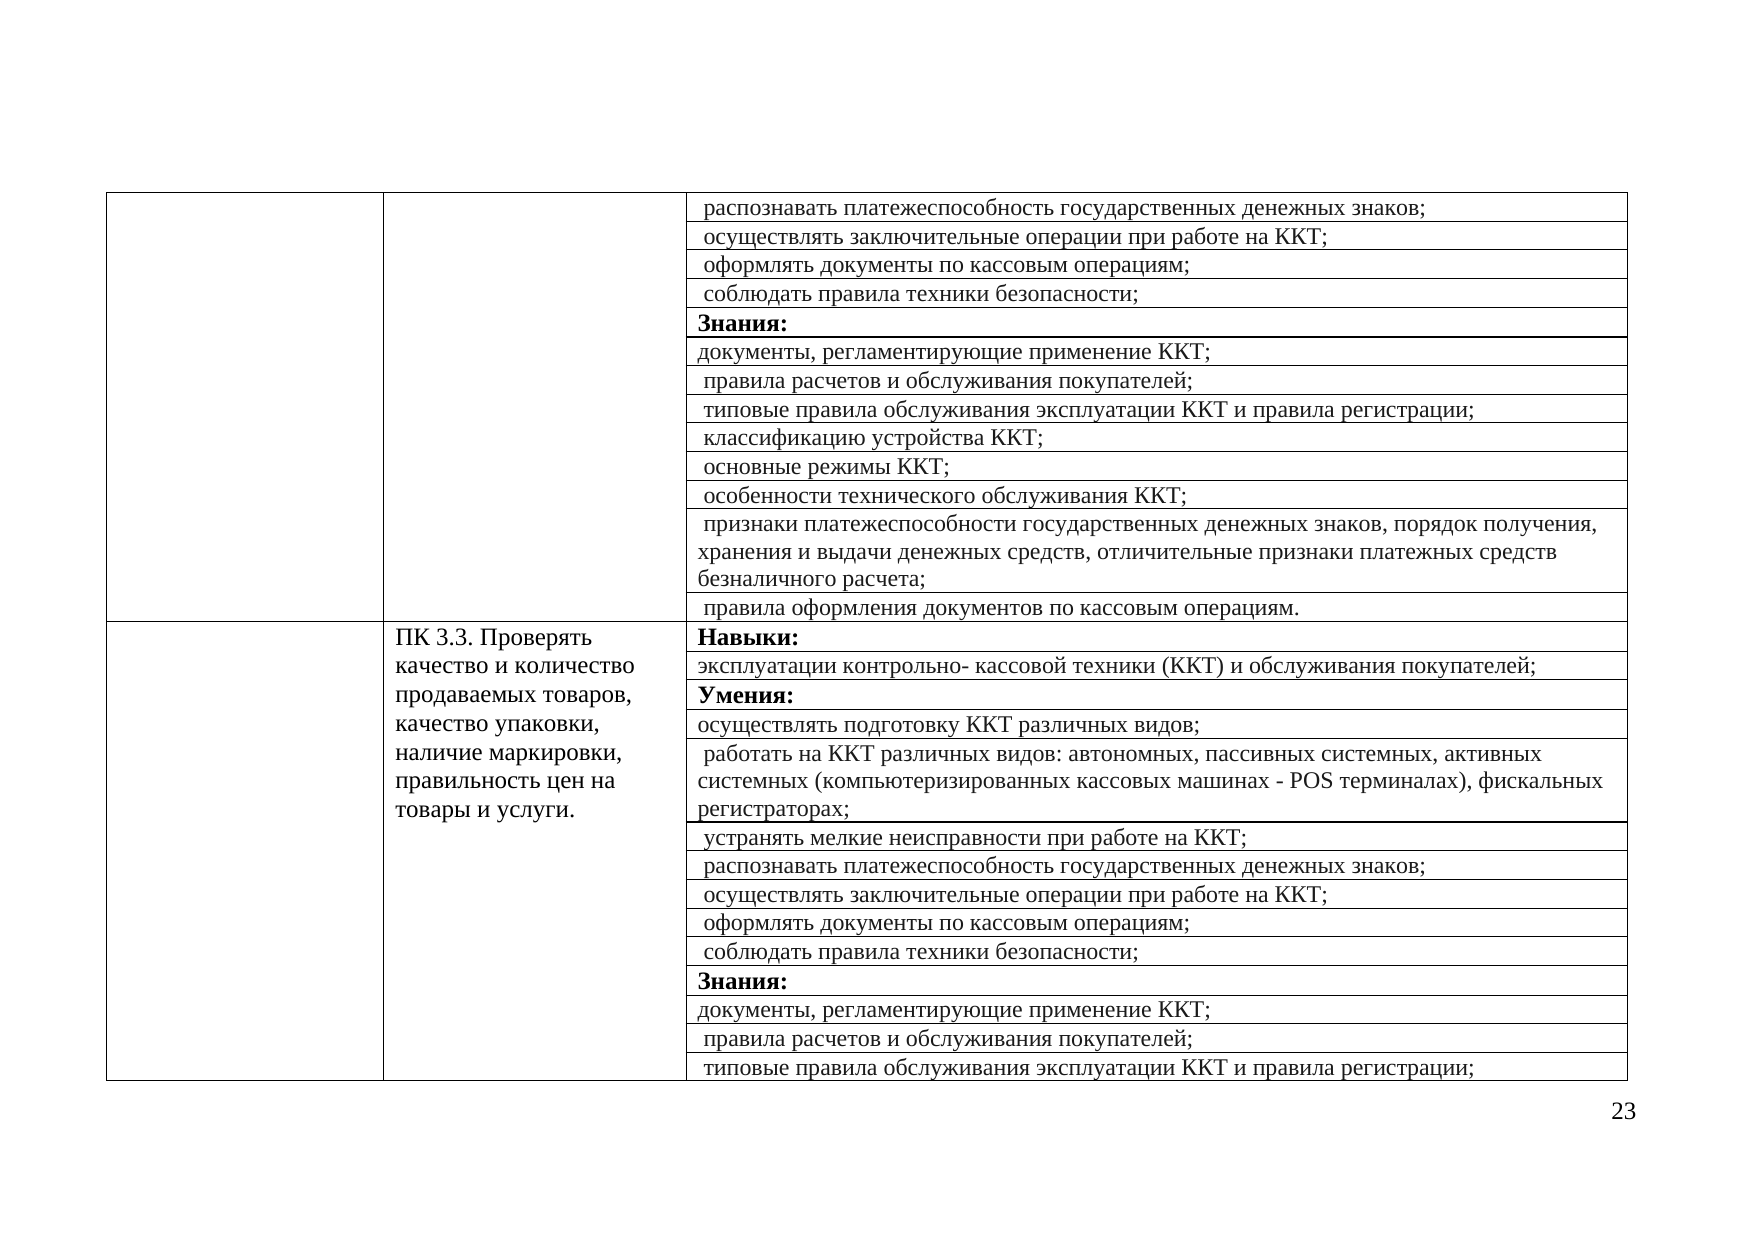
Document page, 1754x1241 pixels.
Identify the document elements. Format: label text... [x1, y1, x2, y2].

table_cell [107, 622, 383, 1080]
table_cell соблюдать правила техники безопасности; [687, 279, 1627, 307]
table_cell соблюдать правила техники безопасности; [687, 937, 1627, 965]
table_cell документы, регламентирующие применение ККТ; [687, 338, 1627, 365]
table_cell правила расчетов и обслуживания покупателей; [687, 366, 1627, 394]
table_cell признаки платежеспособности государственных денежных знаков, порядок получения, хранения и выдачи денежных средств, отличительные признаки платежных средств безналичного расчета; [687, 509, 1627, 592]
table_cell ПК 3.3. Проверять качество и количество продаваемых товаров, качество упаковки, наличие маркировки, правильность цен на товары и услуги. [384, 622, 686, 1080]
table_cell работать на ККТ различных видов: автономных, пассивных системных, активных системных (компьютеризированных кассовых машинах - POS терминалах), фискальных регистраторах; [687, 739, 1627, 821]
table_cell классификацию устройства ККТ; [687, 423, 1627, 451]
table_cell основные режимы ККТ; [687, 452, 1627, 479]
table_cell эксплуатации контрольно- кассовой техники (ККТ) и обслуживания покупателей; [687, 652, 1627, 679]
table_cell осуществлять подготовку ККТ различных видов; [687, 710, 1627, 738]
table_cell устранять мелкие неисправности при работе на ККТ; [687, 823, 1627, 850]
table_cell распознавать платежеспособность государственных денежных знаков; [687, 851, 1627, 879]
table_cell Умения: [687, 680, 1627, 709]
table_cell Знания: [687, 308, 1627, 336]
table_cell Навыки: [687, 622, 1627, 651]
table_cell осуществлять заключительные операции при работе на ККТ; [687, 222, 1627, 249]
table_cell документы, регламентирующие применение ККТ; [687, 996, 1627, 1023]
table_cell Знания: [687, 966, 1627, 994]
table_cell типовые правила обслуживания эксплуатации ККТ и правила регистрации; [687, 1053, 1627, 1080]
table_cell правила оформления документов по кассовым операциям. [687, 593, 1627, 621]
table_cell распознавать платежеспособность государственных денежных знаков; [687, 193, 1627, 221]
table_cell правила расчетов и обслуживания покупателей; [687, 1024, 1627, 1052]
table_cell особенности технического обслуживания ККТ; [687, 481, 1627, 508]
table_cell осуществлять заключительные операции при работе на ККТ; [687, 880, 1627, 907]
table_cell типовые правила обслуживания эксплуатации ККТ и правила регистрации; [687, 395, 1627, 422]
table_cell оформлять документы по кассовым операциям; [687, 909, 1627, 936]
table_cell оформлять документы по кассовым операциям; [687, 250, 1627, 278]
